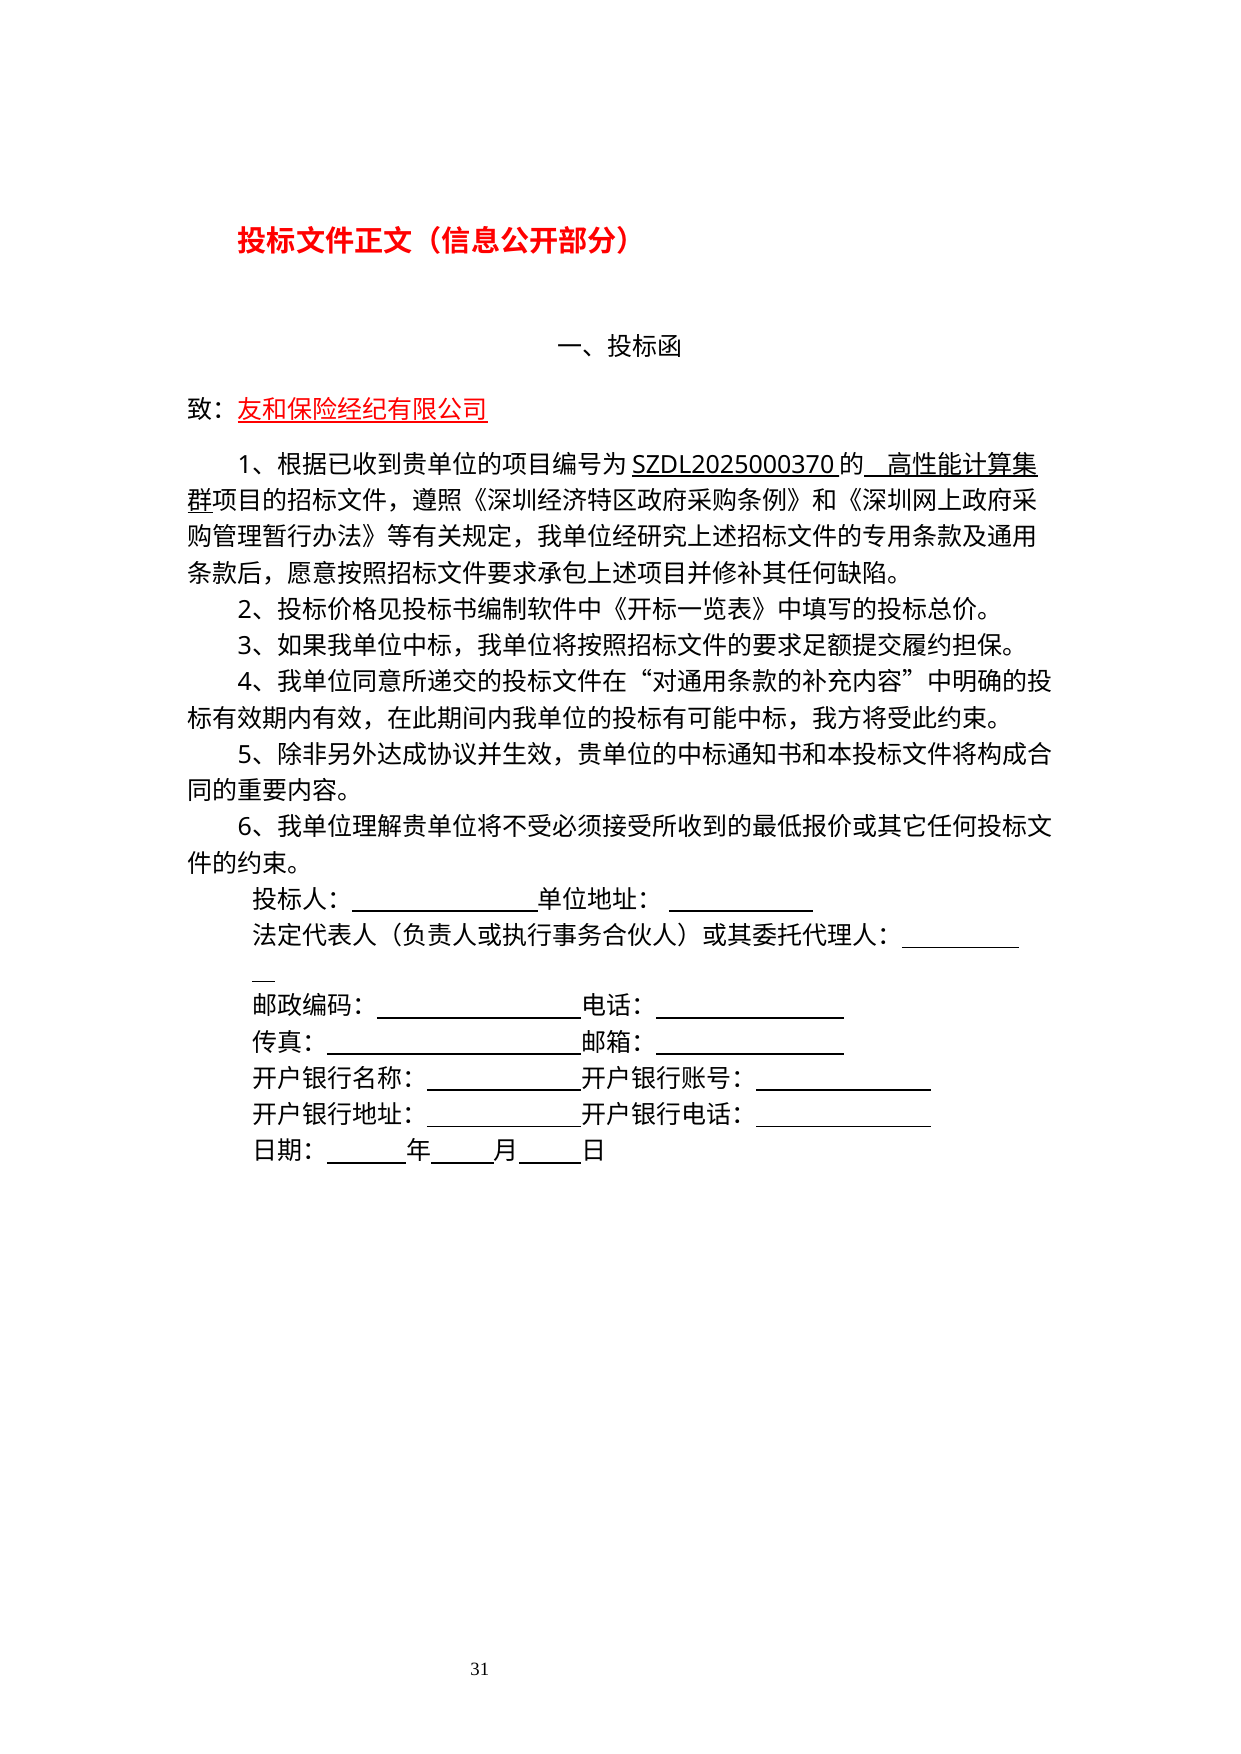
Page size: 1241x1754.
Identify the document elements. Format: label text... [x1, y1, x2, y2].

text 1、根据已收到贵单位的项目编号为SZDL2025000370的 高性能计算集群项目的招标文件，遵照《深圳经济特区政府采购条例》和《深圳网上政府采购管理暂行办法》等有关规定，我单位经研究上述招标文件的专用条款及通用条款后，愿意按照招标文件要求承包上述项目并修补其任何缺陷。 [187, 444, 1053, 589]
text 4、我单位同意所递交的投标文件在“对通用条款的补充内容”中明确的投标有效期内有效，在此期间内我单位的投标有可能中标，我方将受此约束。 [187, 662, 1053, 734]
text 致：友和保险经纪有限公司 [187, 390, 1053, 426]
text 3、如果我单位中标，我单位将按照招标文件的要求足额提交履约担保。 [187, 626, 1053, 662]
text 开户银行地址： 开户银行电话： [252, 1094, 1053, 1131]
text 开户银行名称： 开户银行账号： [252, 1058, 1053, 1094]
text 投标文件正文（信息公开部分） [187, 218, 1053, 260]
text 5、除非另外达成协议并生效，贵单位的中标通知书和本投标文件将构成合同的重要内容。 [187, 734, 1053, 807]
text 传真： 邮箱： [252, 1022, 1053, 1058]
text 日期： 年 月 日 [187, 1131, 1053, 1167]
text 6、我单位理解贵单位将不受必须接受所收到的最低报价或其它任何投标文件的约束。 [187, 807, 1053, 879]
text 2、投标价格见投标书编制软件中《开标一览表》中填写的投标总价。 [187, 589, 1053, 626]
text 邮政编码： 电话： [252, 986, 1053, 1022]
text 法定代表人（负责人或执行事务合伙人）或其委托代理人： [252, 916, 1053, 986]
text 投标人： 单位地址： [252, 879, 1053, 916]
subtitle 一、投标函 [187, 327, 1053, 363]
